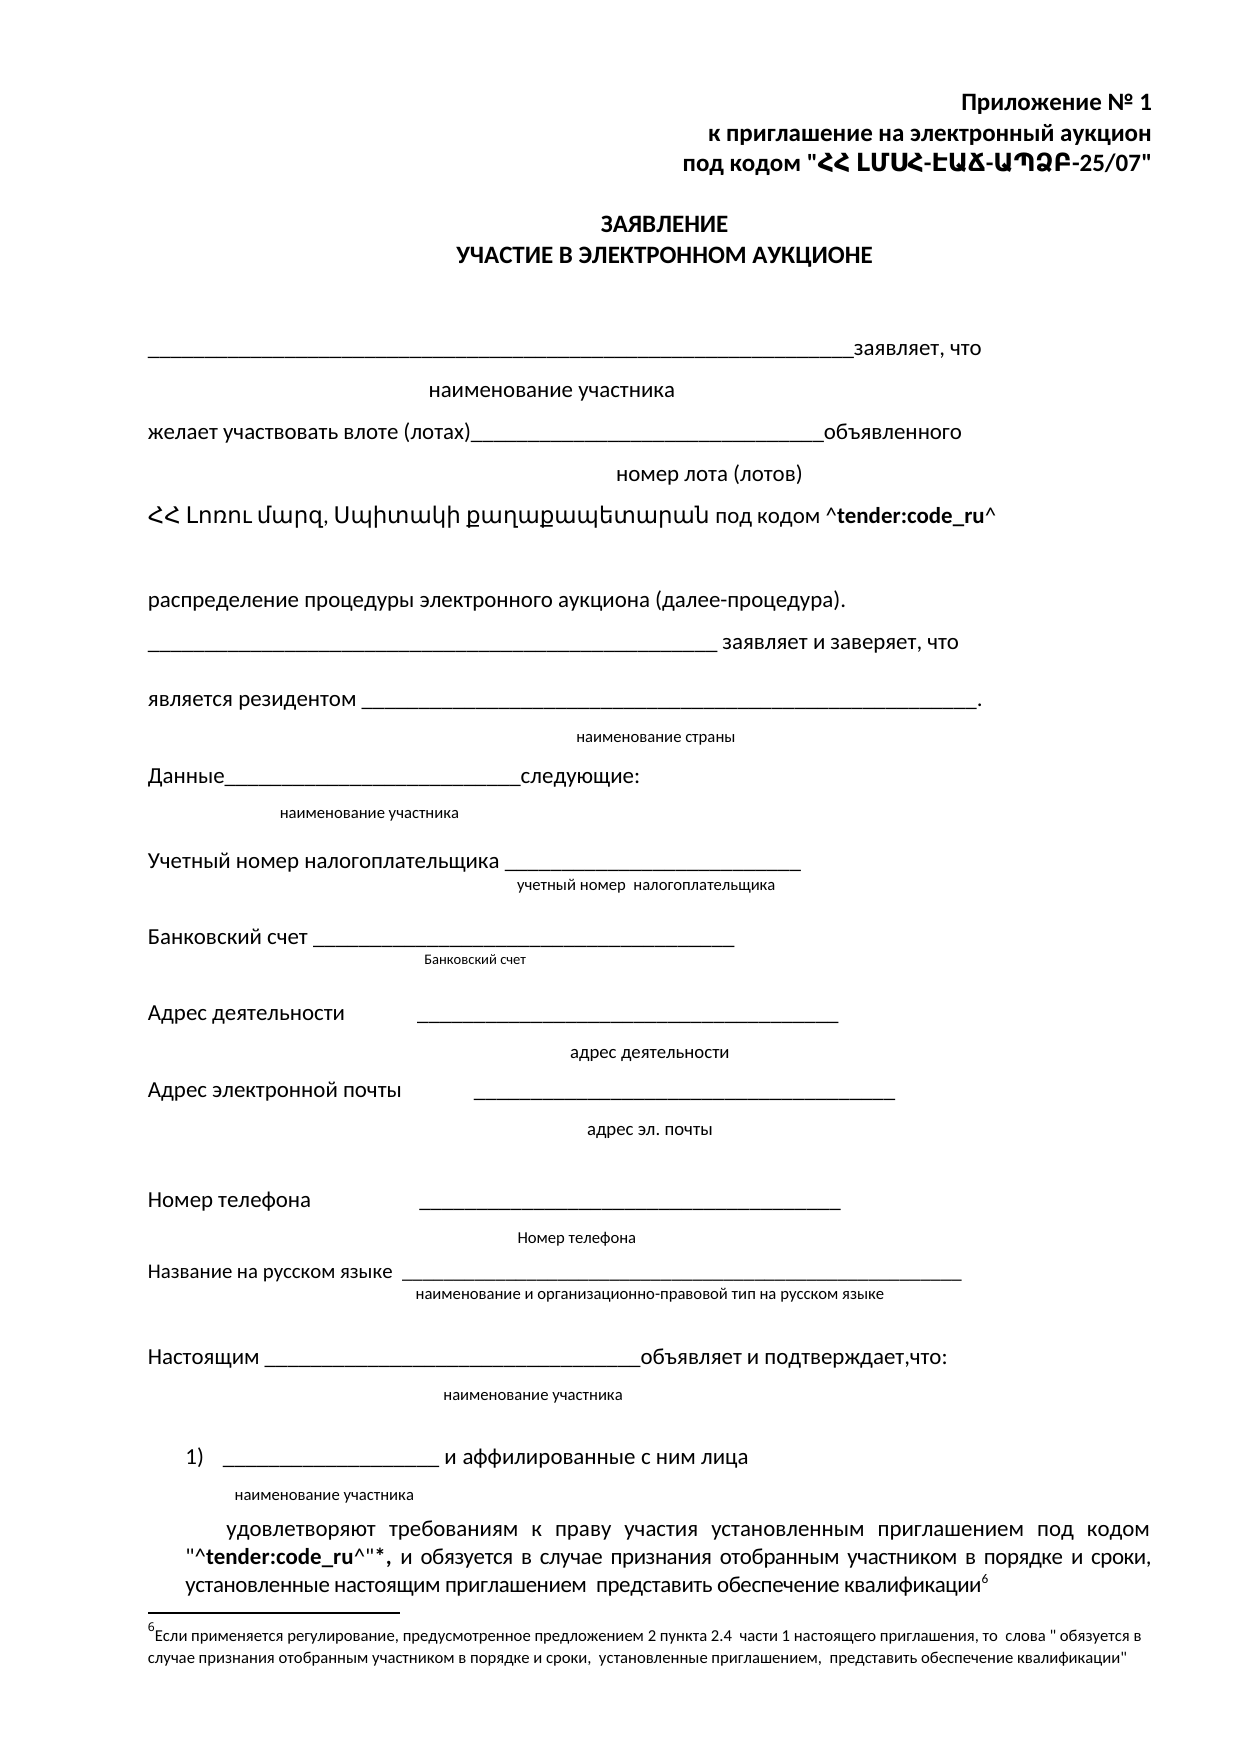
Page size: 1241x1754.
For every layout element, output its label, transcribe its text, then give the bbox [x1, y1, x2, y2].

text является резидентом ______________________________________________________. [148, 684, 1152, 713]
text Приложение № 1 [148, 86, 1152, 117]
text желает участвовать влоте (лотах)_______________________________объявленного [148, 417, 1152, 445]
text Название на русском языке ______________________________________________________ [148, 1258, 1152, 1283]
text учетный номер налогоплательщика [148, 874, 1152, 894]
text наименование участника [148, 803, 1152, 823]
text ЗАЯВЛЕНИЕ [177, 208, 1152, 239]
text Адрес электронной почты _____________________________________ [148, 1075, 1152, 1103]
text удовлетворяют требованиям к праву участия установленным приглашением под кодом "^tender:code_ru^"*, и обязуется в случае признания отобранным участником в порядке и сроки, установленные настоящим приглашением представить обеспечение квалификации [185, 1514, 1152, 1598]
text Банковский счет [148, 950, 1152, 968]
text наименование участника [428, 375, 1152, 403]
list ___________________ и аффилированные с ним лица [185, 1442, 1152, 1470]
text Номер телефона [517, 1227, 1152, 1248]
text наименование и организационно-правовой тип на русском языке [148, 1283, 1152, 1304]
text Адрес деятельности _____________________________________ [148, 998, 1152, 1026]
text Данные__________________________следующие: [148, 761, 1152, 789]
text наименование участника [148, 1484, 1152, 1504]
text Банковский счет _____________________________________ [148, 922, 1152, 950]
text номер лота (лотов) [606, 459, 1152, 487]
text адрес эл. почты [148, 1117, 1152, 1140]
text адрес деятельности [148, 1040, 1152, 1063]
text под кодом "ՀՀ ԼՄՍՀ-ԷԱՃ-ԱՊՁԲ-25/07" [177, 147, 1152, 178]
text распределение процедуры электронного аукциона (далее-процедура). [148, 585, 1152, 613]
text __________________________________________________ заявляет и заверяет, что [148, 627, 1152, 655]
text Настоящим _________________________________объявляет и подтверждает,что: [148, 1342, 1152, 1370]
text ՀՀ Լոռու մարզ, Սպիտակի քաղաքապետարան под кодом ^tender:code_ru^ [148, 501, 1152, 529]
text наименование страны [576, 727, 1152, 747]
text ______________________________________________________________заявляет, что [148, 333, 1152, 361]
text Учетный номер налогоплательщика __________________________ [148, 846, 1152, 874]
text к приглашение на электронный аукцион [177, 117, 1152, 147]
text Номер телефона _____________________________________ [148, 1186, 1152, 1213]
text наименование участника [443, 1384, 1152, 1404]
text УЧАСТИЕ В ЭЛЕКТРОННОМ АУКЦИОНЕ [177, 239, 1152, 269]
